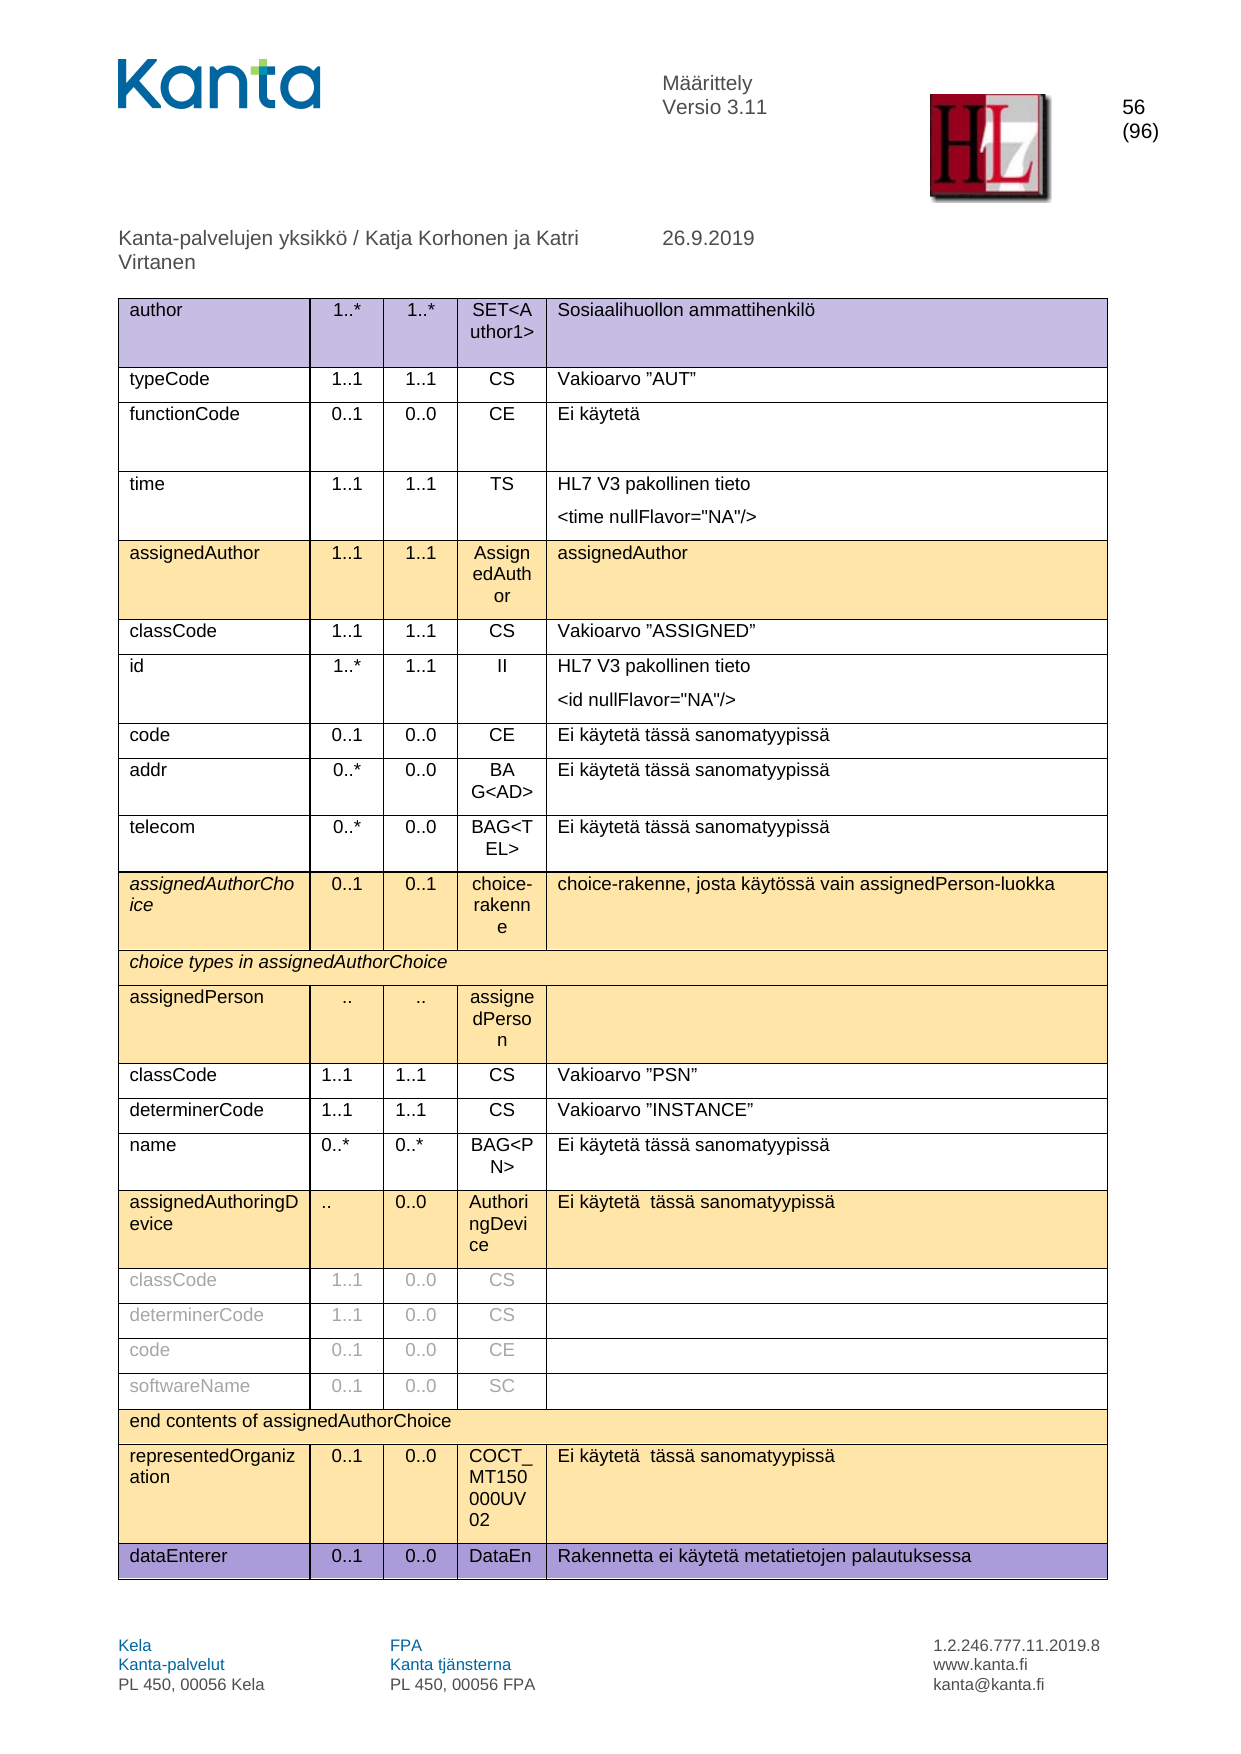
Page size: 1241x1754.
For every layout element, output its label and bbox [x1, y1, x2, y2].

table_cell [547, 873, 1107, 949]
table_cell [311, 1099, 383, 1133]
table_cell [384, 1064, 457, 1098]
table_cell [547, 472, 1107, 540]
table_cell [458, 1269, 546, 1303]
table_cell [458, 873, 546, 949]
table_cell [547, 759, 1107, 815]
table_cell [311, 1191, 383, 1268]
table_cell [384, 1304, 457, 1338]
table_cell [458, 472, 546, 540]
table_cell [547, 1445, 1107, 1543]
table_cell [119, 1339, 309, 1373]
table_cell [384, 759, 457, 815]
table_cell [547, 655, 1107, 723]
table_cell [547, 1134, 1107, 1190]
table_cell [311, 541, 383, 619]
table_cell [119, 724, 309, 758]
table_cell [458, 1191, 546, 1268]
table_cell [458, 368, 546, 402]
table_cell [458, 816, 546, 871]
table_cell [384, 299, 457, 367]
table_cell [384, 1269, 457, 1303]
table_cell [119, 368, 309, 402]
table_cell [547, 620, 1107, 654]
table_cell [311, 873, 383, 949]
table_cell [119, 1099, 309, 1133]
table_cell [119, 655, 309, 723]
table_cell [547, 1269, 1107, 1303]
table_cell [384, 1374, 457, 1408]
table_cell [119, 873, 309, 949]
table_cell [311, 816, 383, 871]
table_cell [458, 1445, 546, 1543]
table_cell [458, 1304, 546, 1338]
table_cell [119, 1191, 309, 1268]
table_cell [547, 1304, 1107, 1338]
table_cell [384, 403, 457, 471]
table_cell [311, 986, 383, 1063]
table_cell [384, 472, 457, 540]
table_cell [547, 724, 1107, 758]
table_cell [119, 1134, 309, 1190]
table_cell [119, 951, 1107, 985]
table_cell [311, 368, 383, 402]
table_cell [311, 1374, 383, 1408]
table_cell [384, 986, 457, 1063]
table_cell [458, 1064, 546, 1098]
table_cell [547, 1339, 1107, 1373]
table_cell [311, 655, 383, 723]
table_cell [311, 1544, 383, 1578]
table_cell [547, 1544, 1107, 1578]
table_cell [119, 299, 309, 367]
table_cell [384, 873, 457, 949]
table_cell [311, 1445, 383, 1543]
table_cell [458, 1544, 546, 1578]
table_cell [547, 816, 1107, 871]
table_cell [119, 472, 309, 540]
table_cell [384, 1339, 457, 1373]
picture [118, 59, 321, 109]
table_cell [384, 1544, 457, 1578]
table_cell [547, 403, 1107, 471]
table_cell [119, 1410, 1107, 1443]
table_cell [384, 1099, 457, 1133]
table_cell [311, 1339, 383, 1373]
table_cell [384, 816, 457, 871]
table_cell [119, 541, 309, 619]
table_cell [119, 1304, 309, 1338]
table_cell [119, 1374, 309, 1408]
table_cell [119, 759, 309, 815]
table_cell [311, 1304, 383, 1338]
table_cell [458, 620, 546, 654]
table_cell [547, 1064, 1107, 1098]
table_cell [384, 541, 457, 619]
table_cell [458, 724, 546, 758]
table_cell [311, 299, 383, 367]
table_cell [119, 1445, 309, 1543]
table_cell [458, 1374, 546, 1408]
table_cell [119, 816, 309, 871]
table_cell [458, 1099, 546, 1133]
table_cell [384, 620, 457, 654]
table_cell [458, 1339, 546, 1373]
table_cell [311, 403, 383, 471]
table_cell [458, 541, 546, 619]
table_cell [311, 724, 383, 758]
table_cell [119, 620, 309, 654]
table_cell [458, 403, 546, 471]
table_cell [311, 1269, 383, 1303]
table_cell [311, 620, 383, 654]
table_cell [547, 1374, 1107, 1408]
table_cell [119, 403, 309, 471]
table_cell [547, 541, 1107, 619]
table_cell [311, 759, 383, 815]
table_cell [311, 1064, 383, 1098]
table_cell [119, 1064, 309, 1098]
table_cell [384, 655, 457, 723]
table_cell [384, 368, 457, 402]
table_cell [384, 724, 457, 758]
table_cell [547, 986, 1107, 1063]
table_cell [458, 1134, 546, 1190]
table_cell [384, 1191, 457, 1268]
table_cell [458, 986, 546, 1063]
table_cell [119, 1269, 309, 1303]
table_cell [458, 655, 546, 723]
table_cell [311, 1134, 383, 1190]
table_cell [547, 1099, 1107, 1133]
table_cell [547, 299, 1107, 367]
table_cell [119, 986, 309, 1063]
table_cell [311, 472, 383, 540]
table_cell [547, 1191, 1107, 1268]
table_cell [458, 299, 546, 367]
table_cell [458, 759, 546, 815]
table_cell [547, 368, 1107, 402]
picture [930, 94, 1053, 203]
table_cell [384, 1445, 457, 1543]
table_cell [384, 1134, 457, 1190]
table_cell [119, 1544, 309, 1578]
